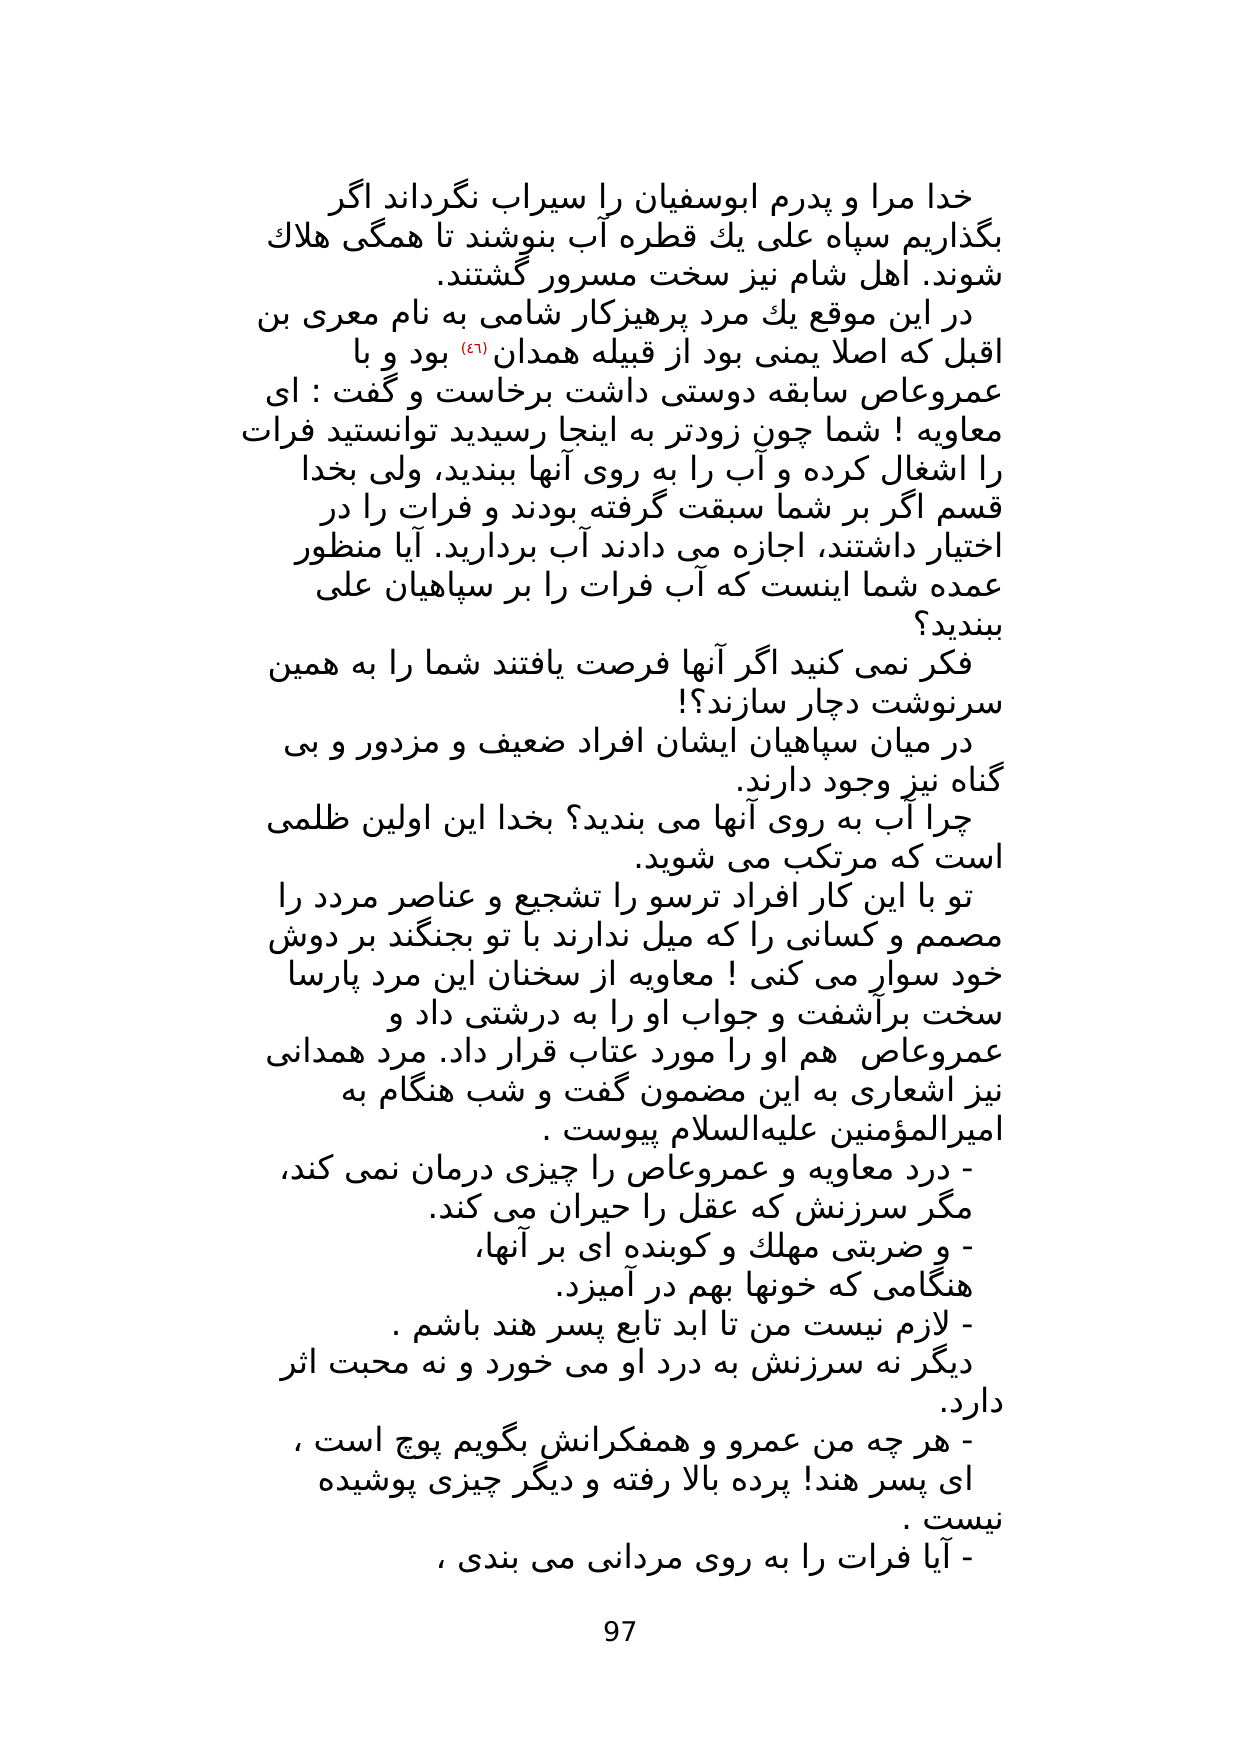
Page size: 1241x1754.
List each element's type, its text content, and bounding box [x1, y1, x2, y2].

text - آيا فرات را به روى مردانى مى بندى ، [236, 1537, 1004, 1576]
text - لازم نيست من تا ابد تابع پسر هند باشم . [236, 1304, 1004, 1343]
text تو با اين كار افراد ترسو را تشجيع و عناصر مردد را مصمم و كسانى را كه ميل ندارند با تو بجنگند بر دوش خود سوار مى كنى ! معاويه از سخنان اين مرد پارسا سخت برآشفت و جواب او را به درشتى داد و عمروعاص ‍ هم او را مورد عتاب قرار داد. مرد همدانى نيز اشعارى به اين مضمون گفت و شب هنگام به اميرالمؤمنين عليه‌السلام پيوست . [236, 877, 1004, 1148]
text خدا مرا و پدرم ابوسفيان را سيراب نگرداند اگر بگذاريم سپاه على يك قطره آب بنوشند تا همگى هلاك شوند. اهل شام نيز سخت مسرور گشتند. [236, 177, 1004, 294]
text در ميان سپاهيان ايشان افراد ضعيف و مزدور و بى گناه نيز وجود دارند. [236, 721, 1004, 799]
text چرا آب به روى آنها مى بنديد؟ بخدا اين اولين ظلمى است كه مرتكب مى شويد. [236, 799, 1004, 877]
text هنگامى كه خونها بهم در آميزد. [236, 1265, 1004, 1304]
text - هر چه من عمرو و همفكرانش بگويم پوچ است ، [236, 1421, 1004, 1459]
text در اين موقع يك مرد پرهيزكار شامى به نام معرى بن اقبل كه اصلا يمنى بود از قبيله همدان (٤٦) بود و با عمروعاص سابقه دوستى داشت برخاست و گفت : اى معاويه ! شما چون زودتر به اينجا رسيديد توانستيد فرات را اشغال كرده و آب را به روى آنها ببنديد، ولى بخدا قسم اگر بر شما سبقت گرفته بودند و فرات را در اختيار داشتند، اجازه مى دادند آب برداريد. آيا منظور عمده شما اينست كه آب فرات را بر سپاهيان على ببنديد؟ [236, 294, 1004, 643]
text فكر نمى كنيد اگر آنها فرصت يافتند شما را به همين سرنوشت دچار سازند؟! [236, 643, 1004, 721]
text - درد معاويه و عمروعاص را چيزى درمان نمى كند، [236, 1148, 1004, 1187]
text - و ضربتى مهلك و كوبنده اى بر آنها، [236, 1226, 1004, 1265]
text اى پسر هند! پرده بالا رفته و ديگر چيزى پوشيده نيست . [236, 1459, 1004, 1537]
text مگر سرزنش كه عقل را حيران مى كند. [236, 1187, 1004, 1226]
text ديگر نه سرزنش به درد او مى خورد و نه محبت اثر دارد. [236, 1343, 1004, 1421]
